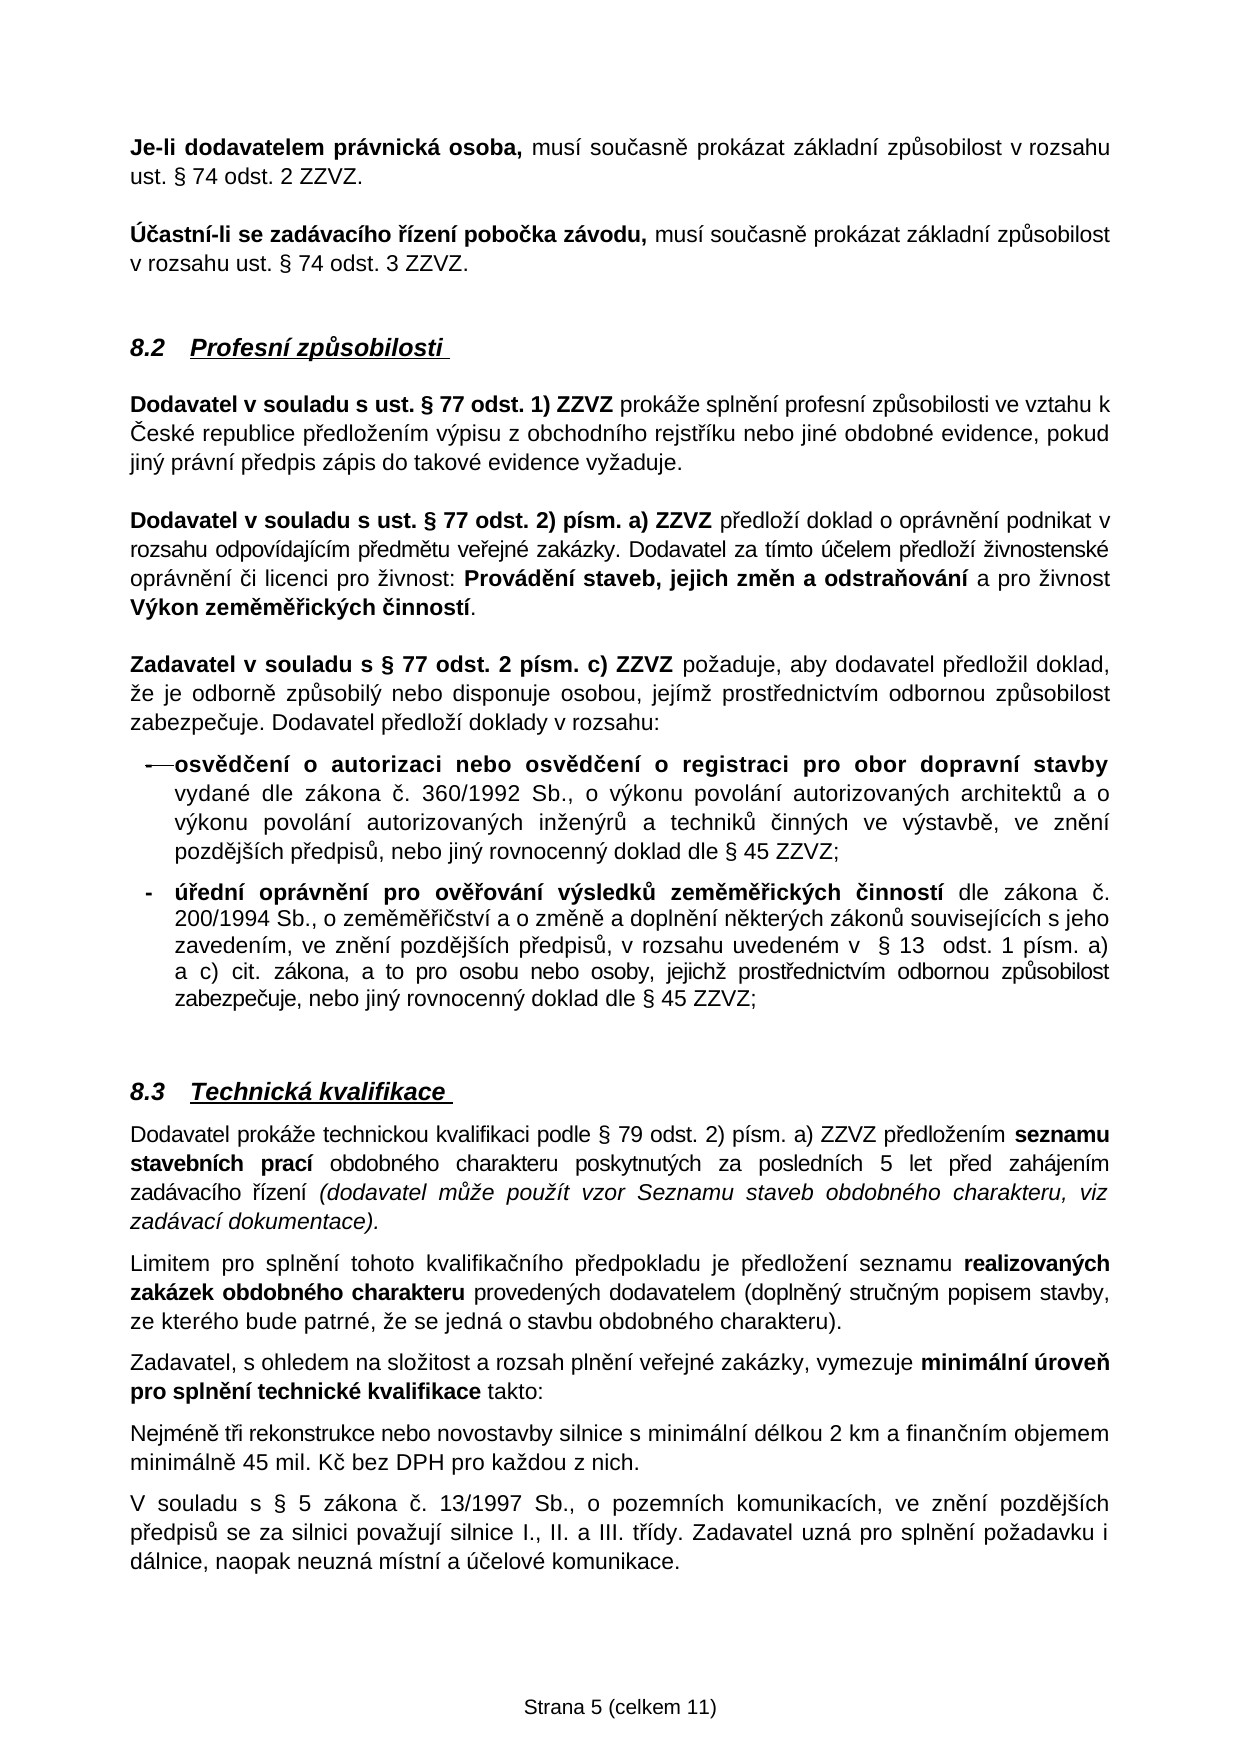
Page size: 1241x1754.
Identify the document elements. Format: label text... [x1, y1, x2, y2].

subtitle Technická kvalifikace [130, 1077, 1110, 1106]
list Zadavatel v souladu s § 77 odst. 2 písm. c) ZZVZ požaduje, aby dodavatel předložil doklad, že je odborně způsobilý nebo disponuje osobou, jejímž prostřednictvím odbornou způsobilost zabezpečuje. Dodavatel předloží doklady v rozsahu: [130, 651, 1110, 736]
list úřední oprávnění pro ověřování výsledků zeměměřických činností dle zákona č. 200/1994 Sb., o zeměměřičství a o změně a doplnění některých zákonů souvisejících s jeho zavedením, ve znění pozdějších předpisů, v rozsahu uvedeném v § 13 odst. 1 písm. a) a c) cit. zákona, a to pro osobu nebo osoby, jejichž prostřednictvím odbornou způsobilost zabezpečuje, nebo jiný rovnocenný doklad dle § 45 ZZVZ; [145, 879, 1110, 1011]
text Dodavatel v souladu s ust. § 77 odst. 1) ZZVZ prokáže splnění profesní způsobilosti ve vztahu k České republice předložením výpisu z obchodního rejstříku nebo jiné obdobné evidence, pokud jiný právní předpis zápis do takové evidence vyžaduje. [130, 391, 1110, 475]
text V souladu s § 5 zákona č. 13/1997 Sb., o pozemních komunikacích, ve znění pozdějších předpisů se za silnici považují silnice I., II. a III. třídy. Zadavatel uzná pro splnění požadavku i dálnice, naopak neuzná místní a účelové komunikace. [130, 1490, 1110, 1574]
text Účastní-li se zadávacího řízení pobočka závodu, musí současně prokázat základní způsobilost v rozsahu ust. § 74 odst. 3 ZZVZ. [130, 221, 1110, 276]
text Dodavatel prokáže technickou kvalifikaci podle § 79 odst. 2) písm. a) ZZVZ předložením seznamu stavebních prací obdobného charakteru poskytnutých za posledních 5 let před zahájením zadávacího řízení (dodavatel může použít vzor Seznamu staveb obdobného charakteru, viz zadávací dokumentace). [130, 1121, 1110, 1234]
text Je-li dodavatelem právnická osoba, musí současně prokázat základní způsobilost v rozsahu ust. § 74 odst. 2 ZZVZ. [130, 134, 1110, 189]
text Nejméně tři rekonstrukce nebo novostavby silnice s minimální délkou 2 km a finančním objemem minimálně 45 mil. Kč bez DPH pro každou z nich. [130, 1419, 1110, 1475]
subtitle Profesní způsobilosti [130, 333, 1110, 362]
text Limitem pro splnění tohoto kvalifikačního předpokladu je předložení seznamu realizovaných zakázek obdobného charakteru provedených dodavatelem (doplněný stručným popisem stavby, ze kterého bude patrné, že se jedná o stavbu obdobného charakteru). [130, 1250, 1110, 1334]
list Dodavatel v souladu s ust. § 77 odst. 2) písm. a) ZZVZ předloží doklad o oprávnění podnikat v rozsahu odpovídajícím předmětu veřejné zakázky. Dodavatel za tímto účelem předloží živnostenské oprávnění či licenci pro živnost: Provádění staveb, jejich změn a odstraňování a pro živnost Výkon zeměměřických činností. [130, 507, 1110, 620]
list osvědčení o autorizaci nebo osvědčení o registraci pro obor dopravní stavby vydané dle zákona č. 360/1992 Sb., o výkonu povolání autorizovaných architektů a o výkonu povolání autorizovaných inženýrů a techniků činných ve výstavbě, ve znění pozdějších předpisů, nebo jiný rovnocenný doklad dle § 45 ZZVZ; [145, 751, 1110, 864]
text Zadavatel, s ohledem na složitost a rozsah plnění veřejné zakázky, vymezuje minimální úroveň pro splnění technické kvalifikace takto: [130, 1349, 1110, 1404]
